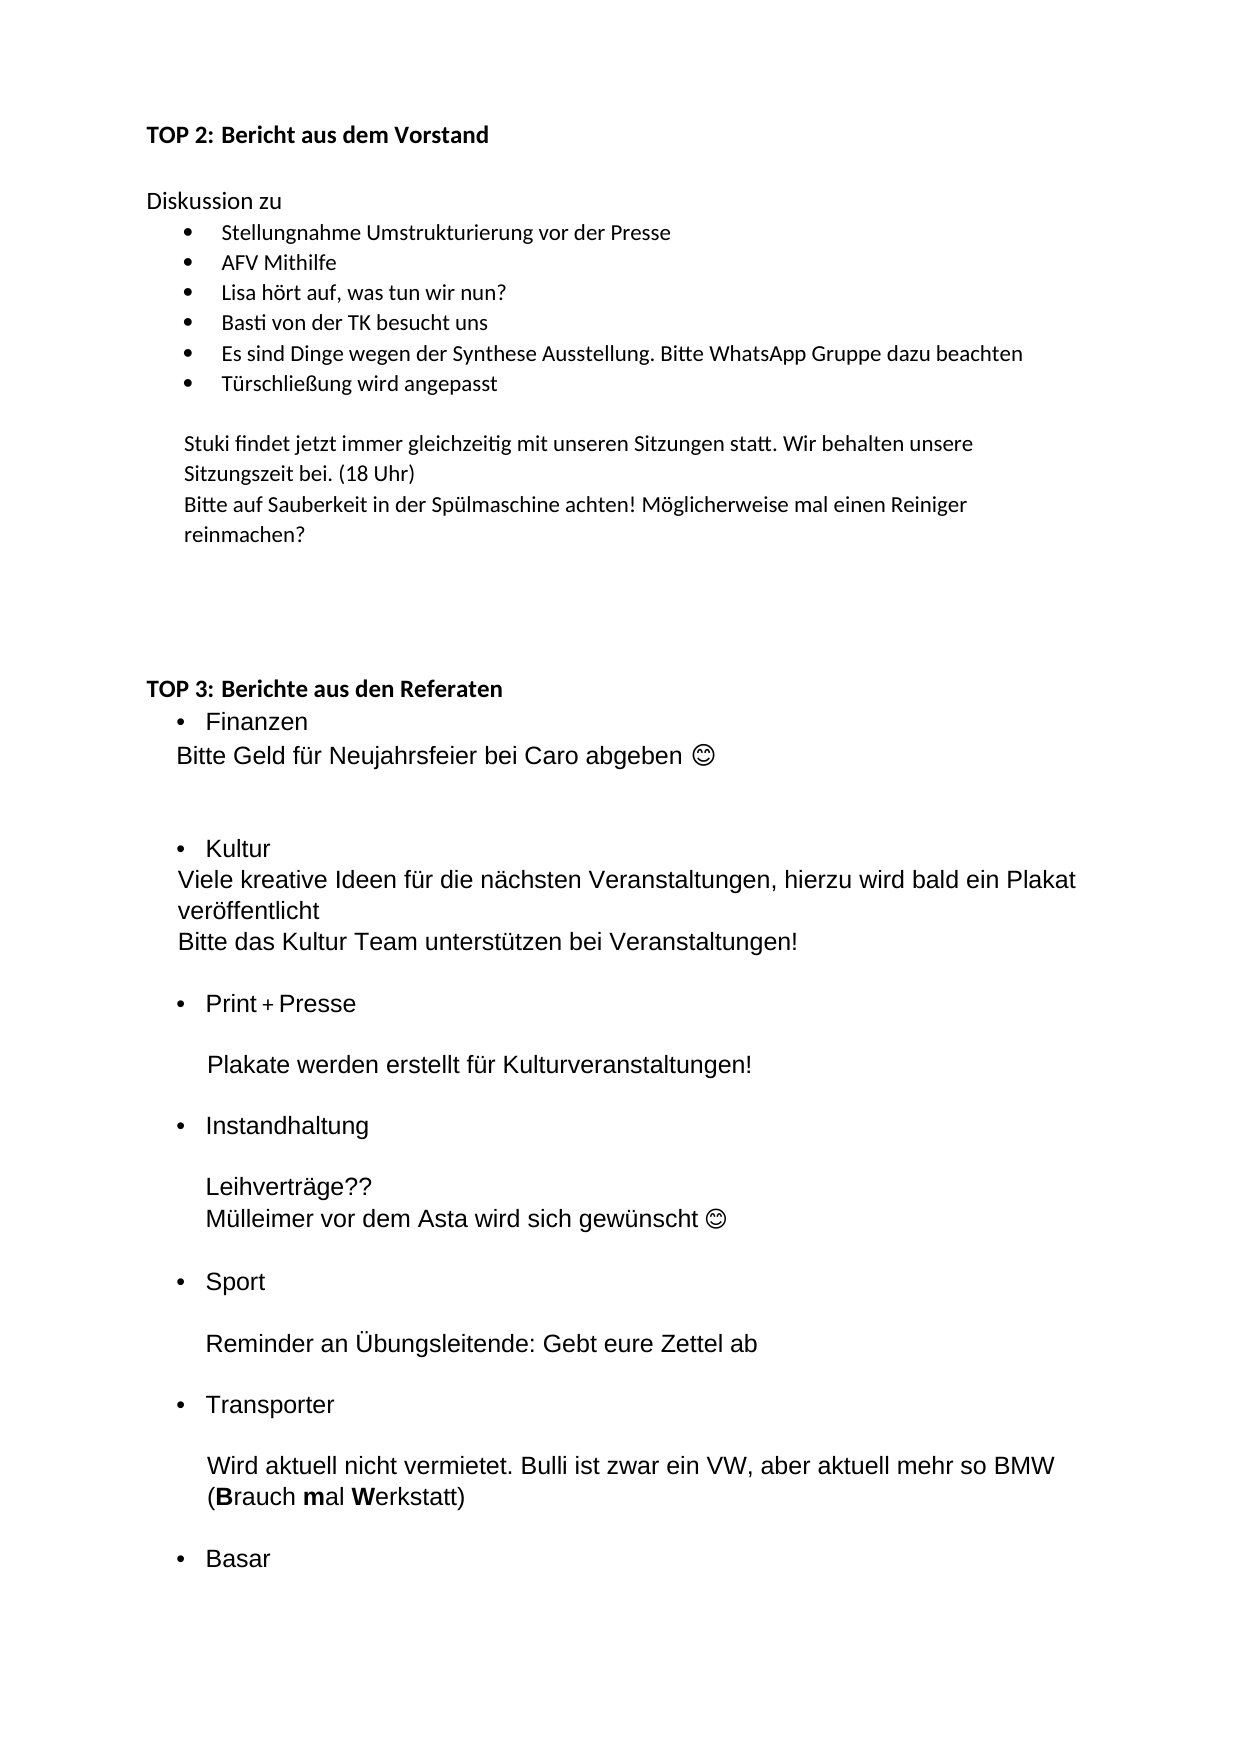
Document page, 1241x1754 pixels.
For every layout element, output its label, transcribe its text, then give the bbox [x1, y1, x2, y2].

list Basar [176, 1543, 1084, 1572]
text Plakate werden erstellt für Kulturveranstaltungen! [207, 1050, 1084, 1079]
text Diskussion zu [146, 185, 1077, 215]
list Türschließung wird angepasst [184, 369, 1077, 397]
text Stuki findet jetzt immer gleichzeitig mit unseren Sitzungen statt. Wir behalten unsere Sitzungszeit bei. (18 Uhr) [184, 429, 1077, 487]
list Transporter [176, 1390, 1084, 1419]
list Sport [176, 1267, 1084, 1296]
list Stellungnahme Umstrukturierung vor der Presse [184, 218, 1077, 246]
text Viele kreative Ideen für die nächsten Veranstaltungen, hierzu wird bald ein Plakat veröffentlicht [178, 865, 1084, 925]
text Leihverträge?? [205, 1172, 1084, 1201]
text Reminder an Übungsleitende: Gebt eure Zettel ab [205, 1329, 1084, 1358]
list AFV Mithilfe [184, 248, 1077, 276]
list Basti von der TK besucht uns [184, 308, 1077, 336]
list Instandhaltung [176, 1111, 1084, 1140]
text Wird aktuell nicht vermietet. Bulli ist zwar ein VW, aber aktuell mehr so BMW (Brauch mal Werkstatt) [207, 1451, 1084, 1511]
text Mülleimer vor dem Asta wird sich gewünscht [205, 1203, 1084, 1234]
list Print + Presse [176, 988, 1084, 1018]
list Es sind Dinge wegen der Synthese Ausstellung. Bitte WhatsApp Gruppe dazu beachten [184, 339, 1077, 367]
text Bitte das Kultur Team unterstützen bei Veranstaltungen! [178, 927, 1084, 956]
text Bitte auf Sauberkeit in der Spülmaschine achten! Möglicherweise mal einen Reiniger reinmachen? [184, 490, 1077, 548]
list Kultur [176, 834, 1084, 863]
list Lisa hört auf, was tun wir nun? [184, 278, 1077, 306]
subtitle TOP 3: Berichte aus den Referaten [146, 674, 1077, 704]
text Bitte Geld für Neujahrsfeier bei Caro abgeben [176, 737, 1084, 772]
text TOP 2: Bericht aus dem Vorstand [146, 119, 1077, 149]
list Finanzen [176, 707, 1084, 735]
